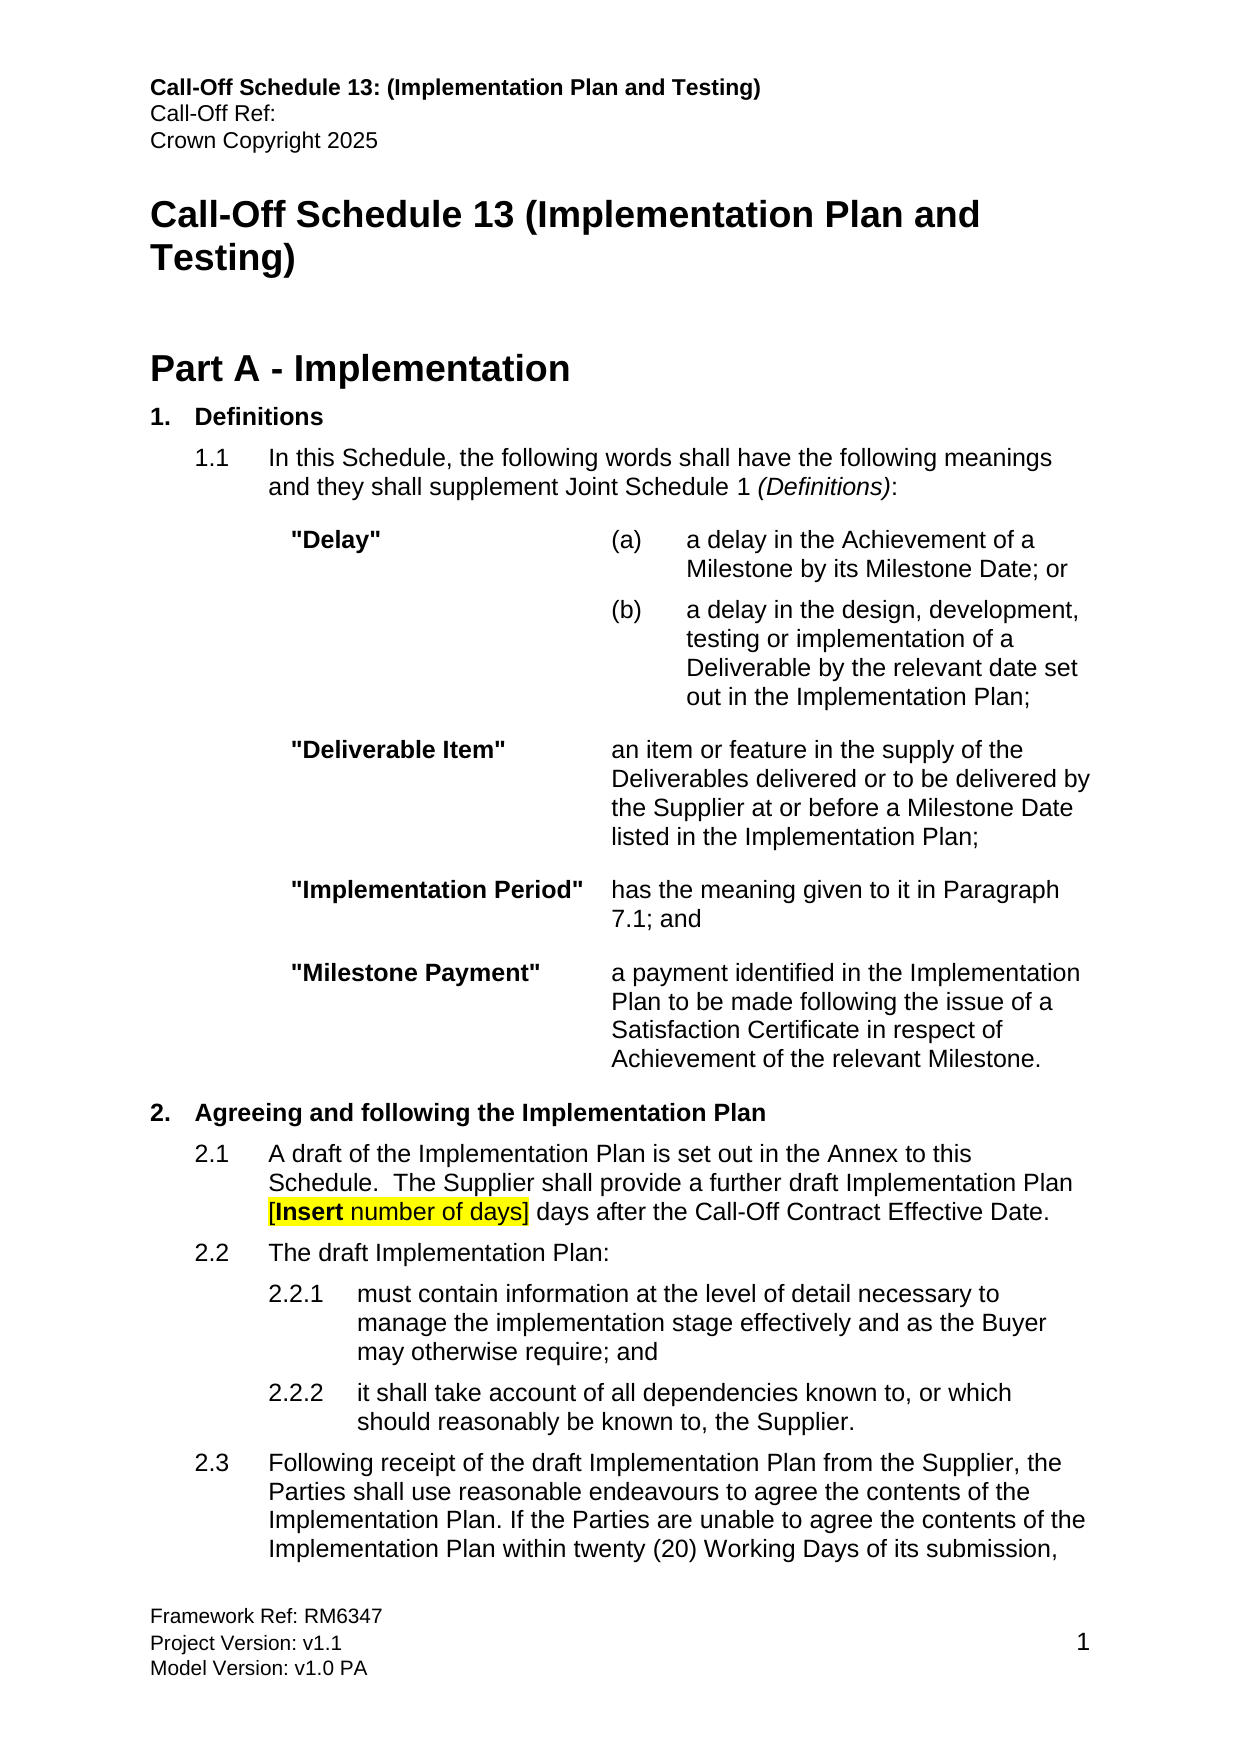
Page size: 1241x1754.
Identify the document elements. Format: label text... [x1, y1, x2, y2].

table_cell "Deliverable Item" [268, 723, 600, 863]
text Part A - Implementation [150, 346, 1090, 389]
table_cell has the meaning given to it in Paragraph 7.1; and [600, 863, 1110, 946]
list The draft Implementation Plan: [194, 1238, 1090, 1267]
list A draft of the Implementation Plan is set out in the Annex to this Schedule. The Supplier shall provide a further draft Implementation Plan [Insert number of days] days after the Call-Off Contract Effective Date. [194, 1139, 1090, 1226]
table_cell "Implementation Period" [268, 863, 600, 946]
list Agreeing and following the Implementation Plan [150, 1098, 1090, 1127]
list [194, 1448, 1090, 1563]
list it shall take account of all dependencies known to, or which should reasonably be known to, the Supplier. [268, 1378, 1090, 1436]
list must contain information at the level of detail necessary to manage the implementation stage effectively and as the Buyer may otherwise require; and [268, 1279, 1090, 1366]
text Call-Off Schedule 13 (Implementation Plan and Testing) [150, 192, 1090, 278]
table_header "Delay" [268, 513, 600, 723]
list Definitions [150, 402, 1090, 431]
table_cell a payment identified in the Implementation Plan to be made following the issue of a Satisfaction Certificate in respect of Achievement of the relevant Milestone. [600, 946, 1110, 1086]
list In this Schedule, the following words shall have the following meanings and they shall supplement Joint Schedule 1 (Definitions): [194, 443, 1090, 501]
table_header (a) a delay in the Achievement of a Milestone by its Milestone Date; or (b) a delay in the design, development, testing or implementation of a Deliverable by the relevant date set out in the Implementation Plan; [600, 513, 1110, 723]
table_cell an item or feature in the supply of the Deliverables delivered or to be delivered by the Supplier at or before a Milestone Date listed in the Implementation Plan; [600, 723, 1110, 863]
table_cell "Milestone Payment" [268, 946, 600, 1086]
